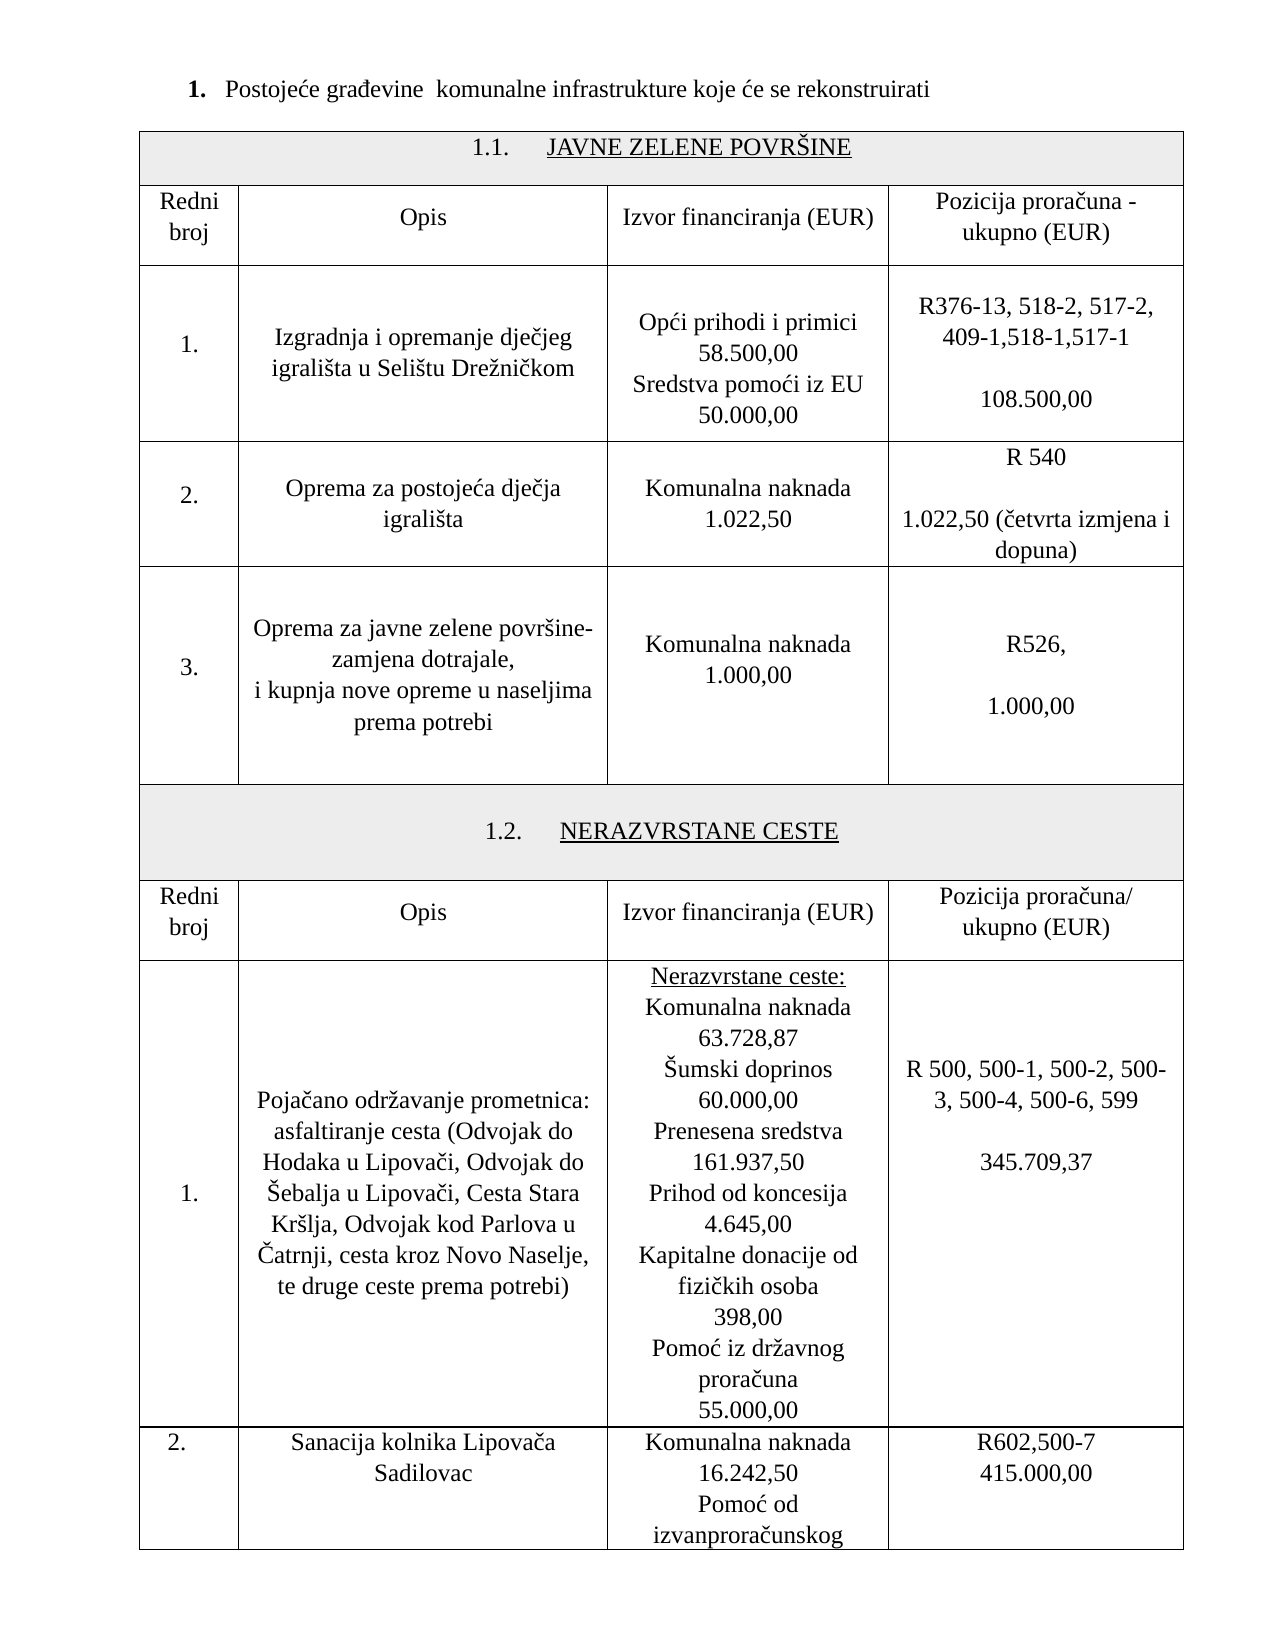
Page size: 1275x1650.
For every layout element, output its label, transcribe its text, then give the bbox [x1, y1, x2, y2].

table_cell R376-13, 518-2, 517-2, 409-1,518-1,517-1 108.500,00 [889, 266, 1183, 441]
table_cell Izvor financiranja (EUR) [608, 881, 888, 960]
table_cell R 540 1.022,50 (četvrta izmjena i dopuna) [889, 442, 1183, 566]
table_cell 3. [140, 567, 238, 784]
table_cell Opis [239, 186, 607, 265]
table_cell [239, 1428, 607, 1549]
table_cell Oprema za javne zelene površine-zamjena dotrajale, i kupnja nove opreme u naseljima prema potrebi [239, 567, 607, 784]
list Postojeće građevine komunalne infrastrukture koje će se rekonstruirati [187, 74, 1125, 131]
table_cell Pozicija proračuna/ ukupno (EUR) [889, 881, 1183, 960]
table_cell NERAZVRSTANE CESTE [140, 785, 1183, 880]
table_cell Redni broj [140, 881, 238, 960]
table_cell 2. [140, 442, 238, 566]
table_cell Redni broj [140, 186, 238, 265]
table_cell Komunalna naknada 1.000,00 [608, 567, 888, 784]
table_cell Oprema za postojeća dječja igrališta [239, 442, 607, 566]
table_cell Komunalna naknada 1.022,50 [608, 442, 888, 566]
table_cell R526, 1.000,00 [889, 567, 1183, 784]
table_cell Opći prihodi i primici 58.500,00 Sredstva pomoći iz EU 50.000,00 [608, 266, 888, 441]
table_cell Nerazvrstane ceste: Komunalna naknada 63.728,87 Šumski doprinos 60.000,00 Prenesena sredstva 161.937,50 Prihod od koncesija 4.645,00 Kapitalne donacije od fizičkih osoba 398,00 Pomoć iz državnog proračuna 55.000,00 [608, 961, 888, 1426]
table_cell [140, 1428, 238, 1549]
table_cell Opis [239, 881, 607, 960]
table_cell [608, 1428, 888, 1549]
table_cell Pojačano održavanje prometnica: asfaltiranje cesta (Odvojak do Hodaka u Lipovači, Odvojak do Šebalja u Lipovači, Cesta Stara Kršlja, Odvojak kod Parlova u Čatrnji, cesta kroz Novo Naselje, te druge ceste prema potrebi) [239, 961, 607, 1426]
table_cell Pozicija proračuna - ukupno (EUR) [889, 186, 1183, 265]
table_header JAVNE ZELENE POVRŠINE [140, 132, 1183, 185]
table_cell Izvor financiranja (EUR) [608, 186, 888, 265]
table_cell R 500, 500-1, 500-2, 500-3, 500-4, 500-6, 599 345.709,37 [889, 961, 1183, 1426]
table_cell 1. [140, 266, 238, 441]
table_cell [889, 1428, 1183, 1549]
table_cell Izgradnja i opremanje dječjeg igrališta u Selištu Drežničkom [239, 266, 607, 441]
table_cell 1. [140, 961, 238, 1426]
